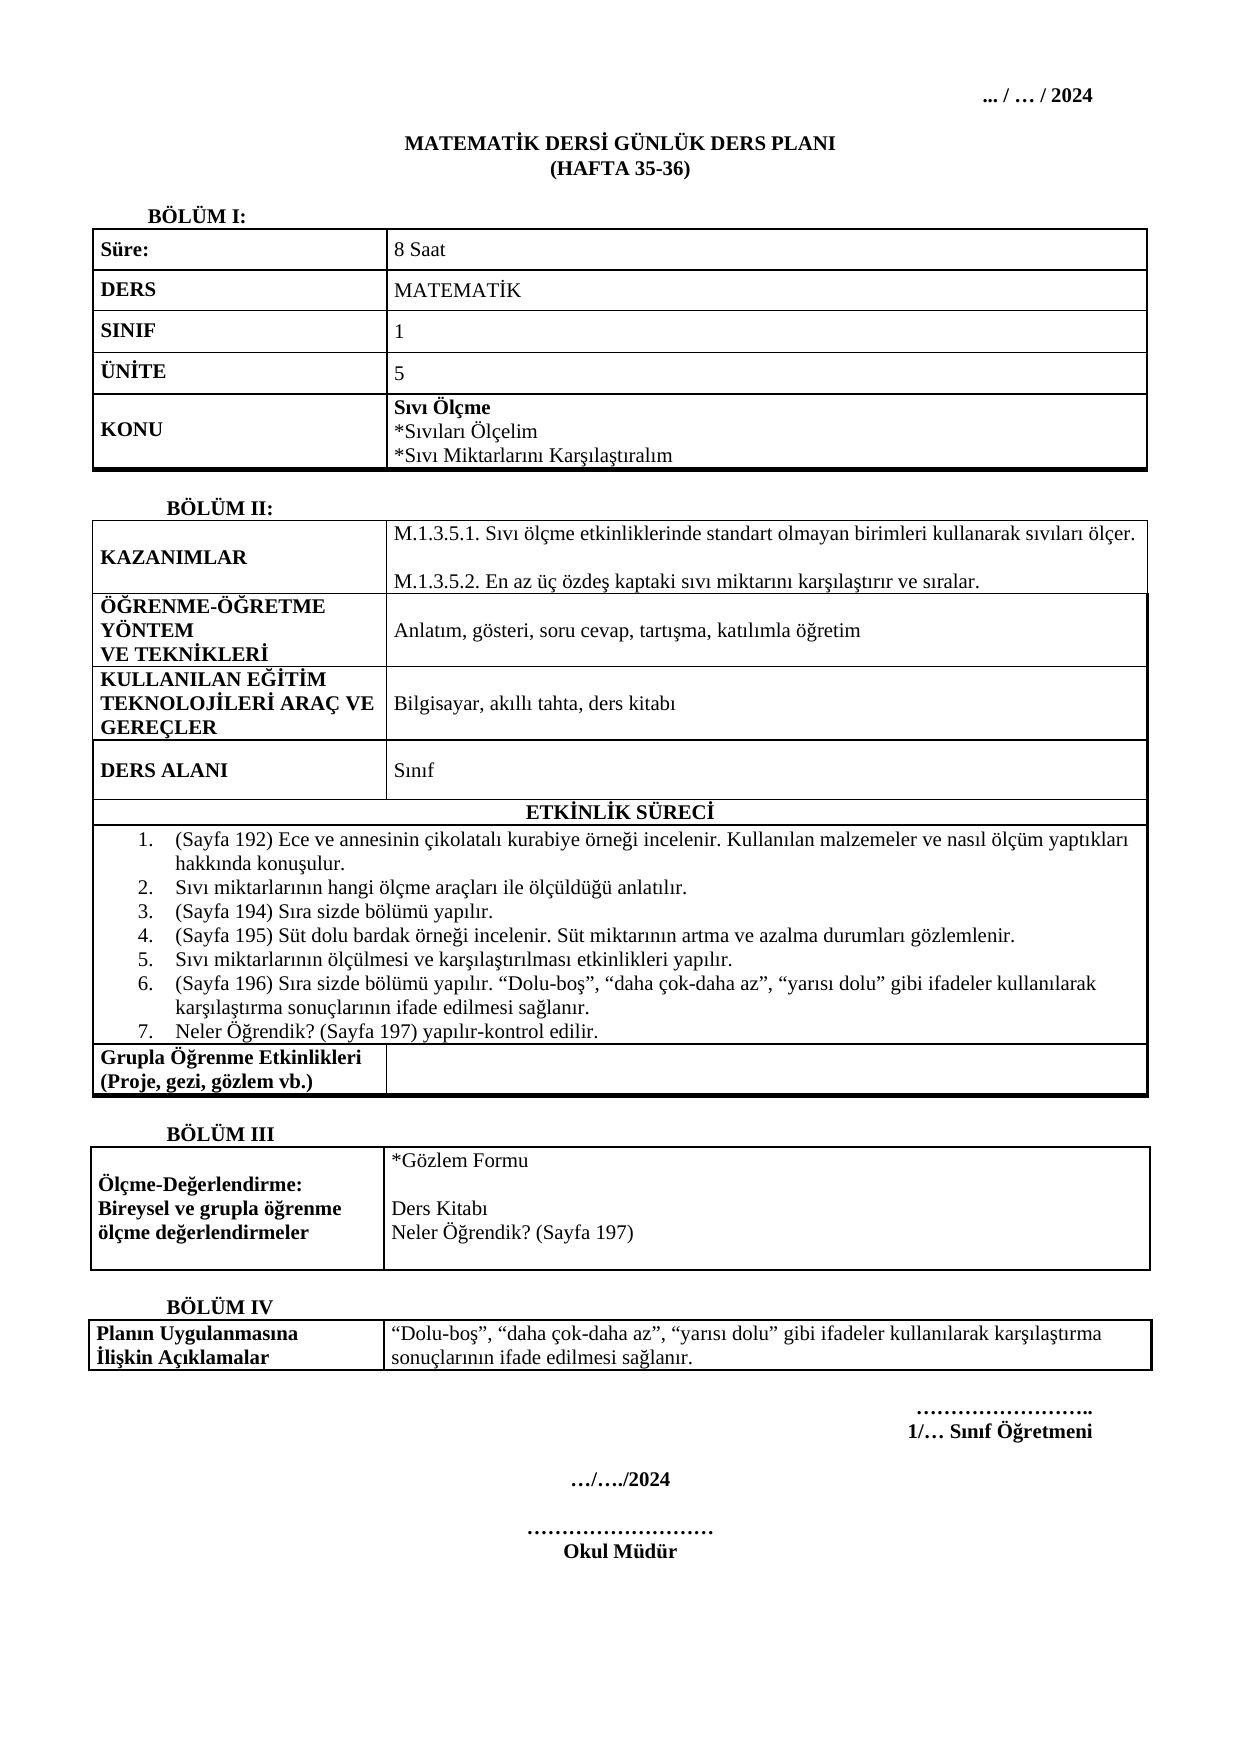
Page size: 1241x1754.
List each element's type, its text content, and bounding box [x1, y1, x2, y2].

text …/…./2024 [148, 1467, 1093, 1491]
subtitle BÖLÜM III [148, 1122, 1093, 1146]
table_cell Anlatım, gösteri, soru cevap, tartışma, katılımla öğretim [387, 594, 1146, 666]
table_cell (Sayfa 192) Ece ve annesinin çikolatalı kurabiye örneği incelenir. Kullanılan malzemeler ve nasıl ölçüm yaptıkları hakkında konuşulur. Sıvı miktarlarının hangi ölçme araçları ile ölçüldüğü anlatılır. (Sayfa 194) Sıra sizde bölümü yapılır. (Sayfa 195) Süt dolu bardak örneği incelenir. Süt miktarının artma ve azalma durumları gözlemlenir. Sıvı miktarlarının ölçülmesi ve karşılaştırılması etkinlikleri yapılır. (Sayfa 196) Sıra sizde bölümü yapılır. “Dolu-boş”, “daha çok-daha az”, “yarısı dolu” gibi ifadeler kullanılarak karşılaştırma sonuçlarının ifade edilmesi sağlanır. Neler Öğrendik? (Sayfa 197) yapılır-kontrol edilir. [94, 826, 1146, 1043]
table_cell ÖĞRENME-ÖĞRETME YÖNTEM VE TEKNİKLERİ [93, 594, 386, 666]
table_header Ölçme-Değerlendirme: Bireysel ve grupla öğrenme ölçme değerlendirmeler [92, 1148, 383, 1268]
table_cell Bilgisayar, akıllı tahta, ders kitabı [387, 667, 1146, 739]
text ……………………… [148, 1515, 1093, 1539]
table_cell ETKİNLİK SÜRECİ [94, 800, 1146, 824]
text 1/… Sınıf Öğretmeni [148, 1419, 1093, 1443]
text BÖLÜM I: [148, 203, 1093, 228]
table_cell KULLANILAN EĞİTİM TEKNOLOJİLERİ ARAÇ VE GEREÇLER [93, 667, 386, 739]
table_cell 1 [388, 311, 1146, 352]
table_header M.1.3.5.1. Sıvı ölçme etkinliklerinde standart olmayan birimleri kullanarak sıvıları ölçer. M.1.3.5.2. En az üç özdeş kaptaki sıvı miktarını karşılaştırır ve sıralar. [387, 521, 1147, 593]
table_cell DERS [94, 271, 386, 310]
table_cell 5 [388, 353, 1146, 393]
table_cell MATEMATİK [388, 271, 1146, 310]
table_cell KONU [94, 395, 386, 467]
table_header Planın Uygulanmasına İlişkin Açıklamalar [90, 1321, 383, 1369]
table_cell SINIF [94, 311, 386, 352]
table_header KAZANIMLAR [93, 521, 386, 593]
text BÖLÜM II: [148, 496, 1093, 519]
text (HAFTA 35-36) [148, 155, 1093, 179]
table_header 8 Saat [388, 230, 1146, 269]
table_cell Grupla Öğrenme Etkinlikleri (Proje, gezi, gözlem vb.) [94, 1045, 386, 1093]
subtitle BÖLÜM IV [148, 1294, 1093, 1319]
table_header *Gözlem Formu Ders Kitabı Neler Öğrendik? (Sayfa 197) [385, 1148, 1149, 1268]
text Okul Müdür [148, 1539, 1093, 1563]
table_cell ÜNİTE [94, 353, 386, 393]
table_cell [387, 1045, 1146, 1093]
text ... / … / 2024 [148, 83, 1093, 107]
table_cell Sıvı Ölçme *Sıvıları Ölçelim *Sıvı Miktarlarını Karşılaştıralım [388, 395, 1146, 467]
text MATEMATİK DERSİ GÜNLÜK DERS PLANI [148, 131, 1093, 155]
text …………………….. [148, 1395, 1093, 1419]
table_cell Sınıf [387, 741, 1146, 799]
table_header “Dolu-boş”, “daha çok-daha az”, “yarısı dolu” gibi ifadeler kullanılarak karşılaştırma sonuçlarının ifade edilmesi sağlanır. [385, 1321, 1150, 1369]
table_cell DERS ALANI [94, 741, 386, 799]
table_header Süre: [94, 230, 386, 269]
